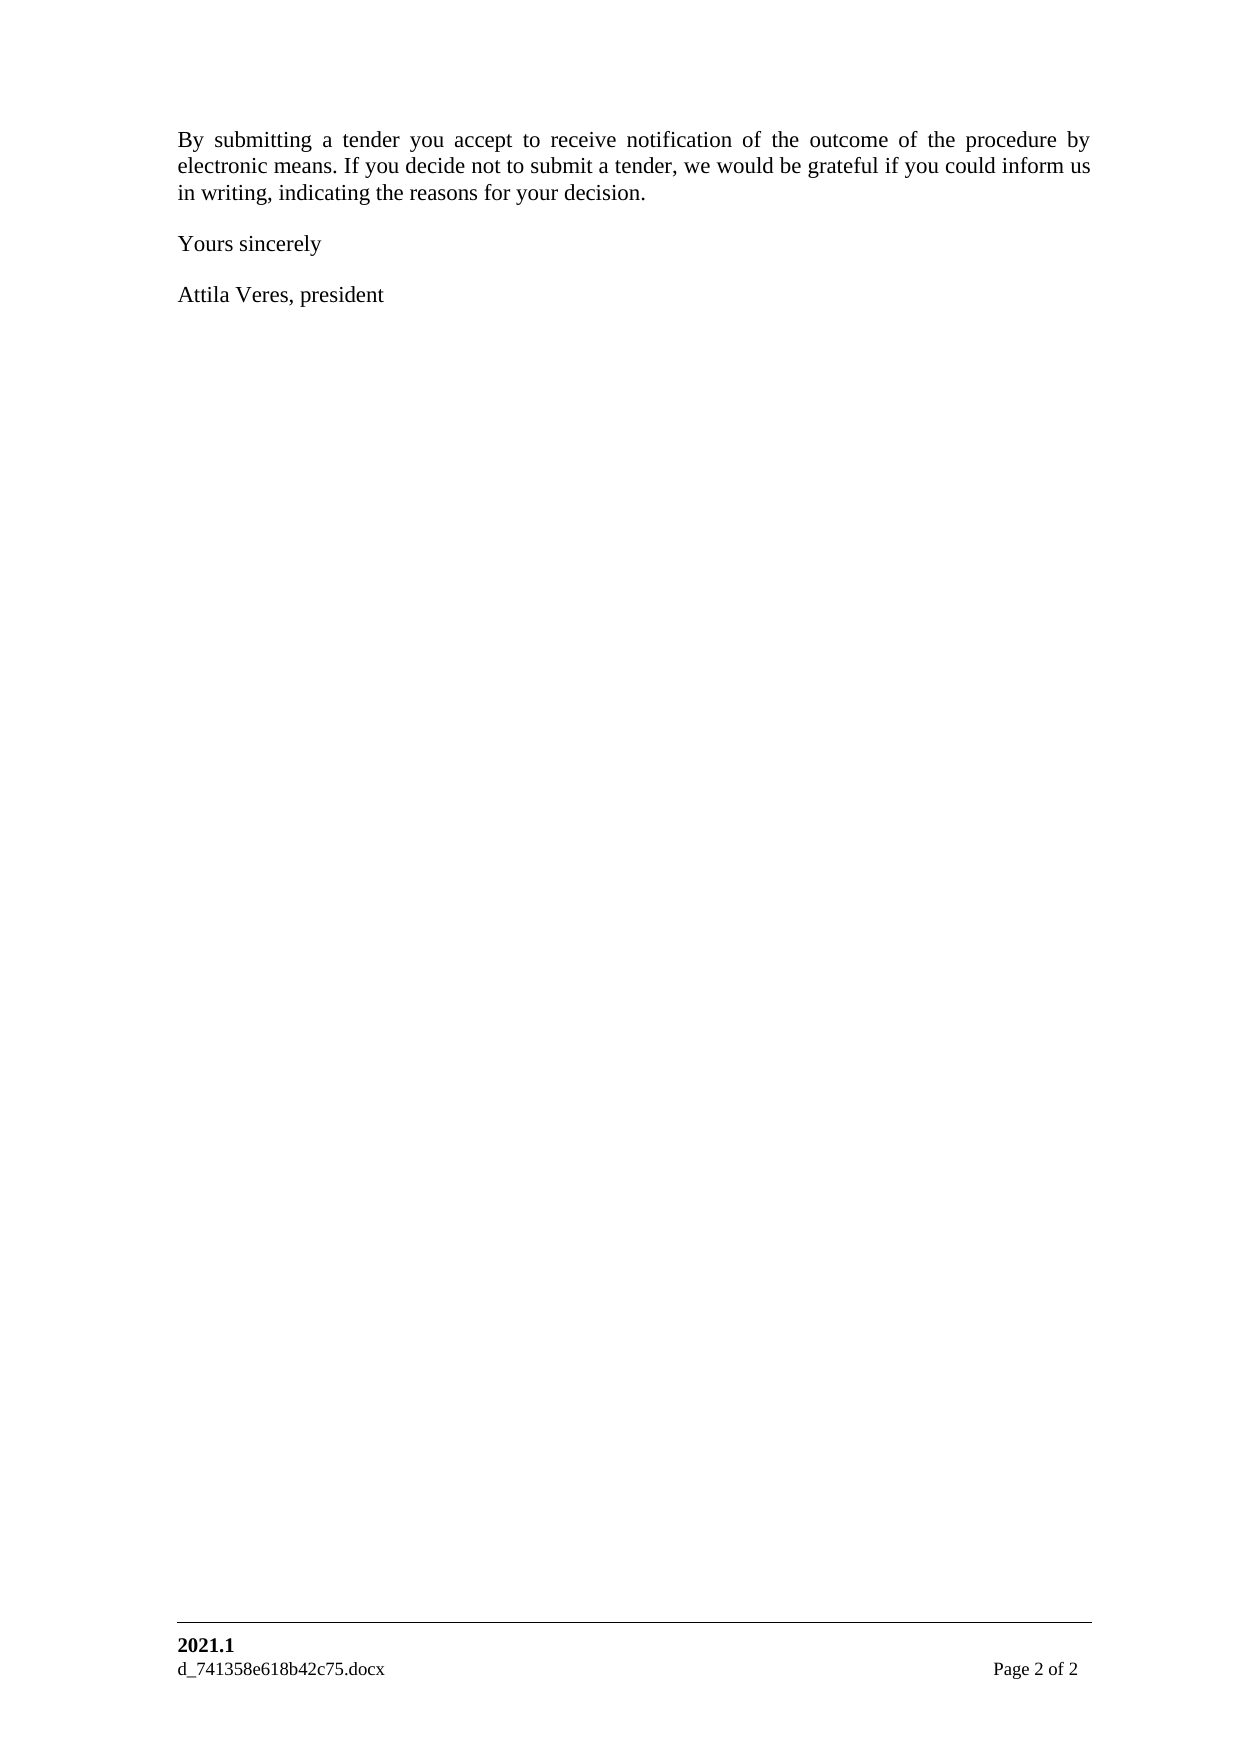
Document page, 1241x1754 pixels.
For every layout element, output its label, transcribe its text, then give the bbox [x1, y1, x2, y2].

text By submitting a tender you accept to receive notification of the outcome of the procedure by electronic means. If you decide not to submit a tender, we would be grateful if you could inform us in writing, indicating the reasons for your decision. [177, 126, 1092, 205]
text Yours sincerely [177, 230, 1092, 256]
text Attila Veres, president [177, 281, 1092, 308]
